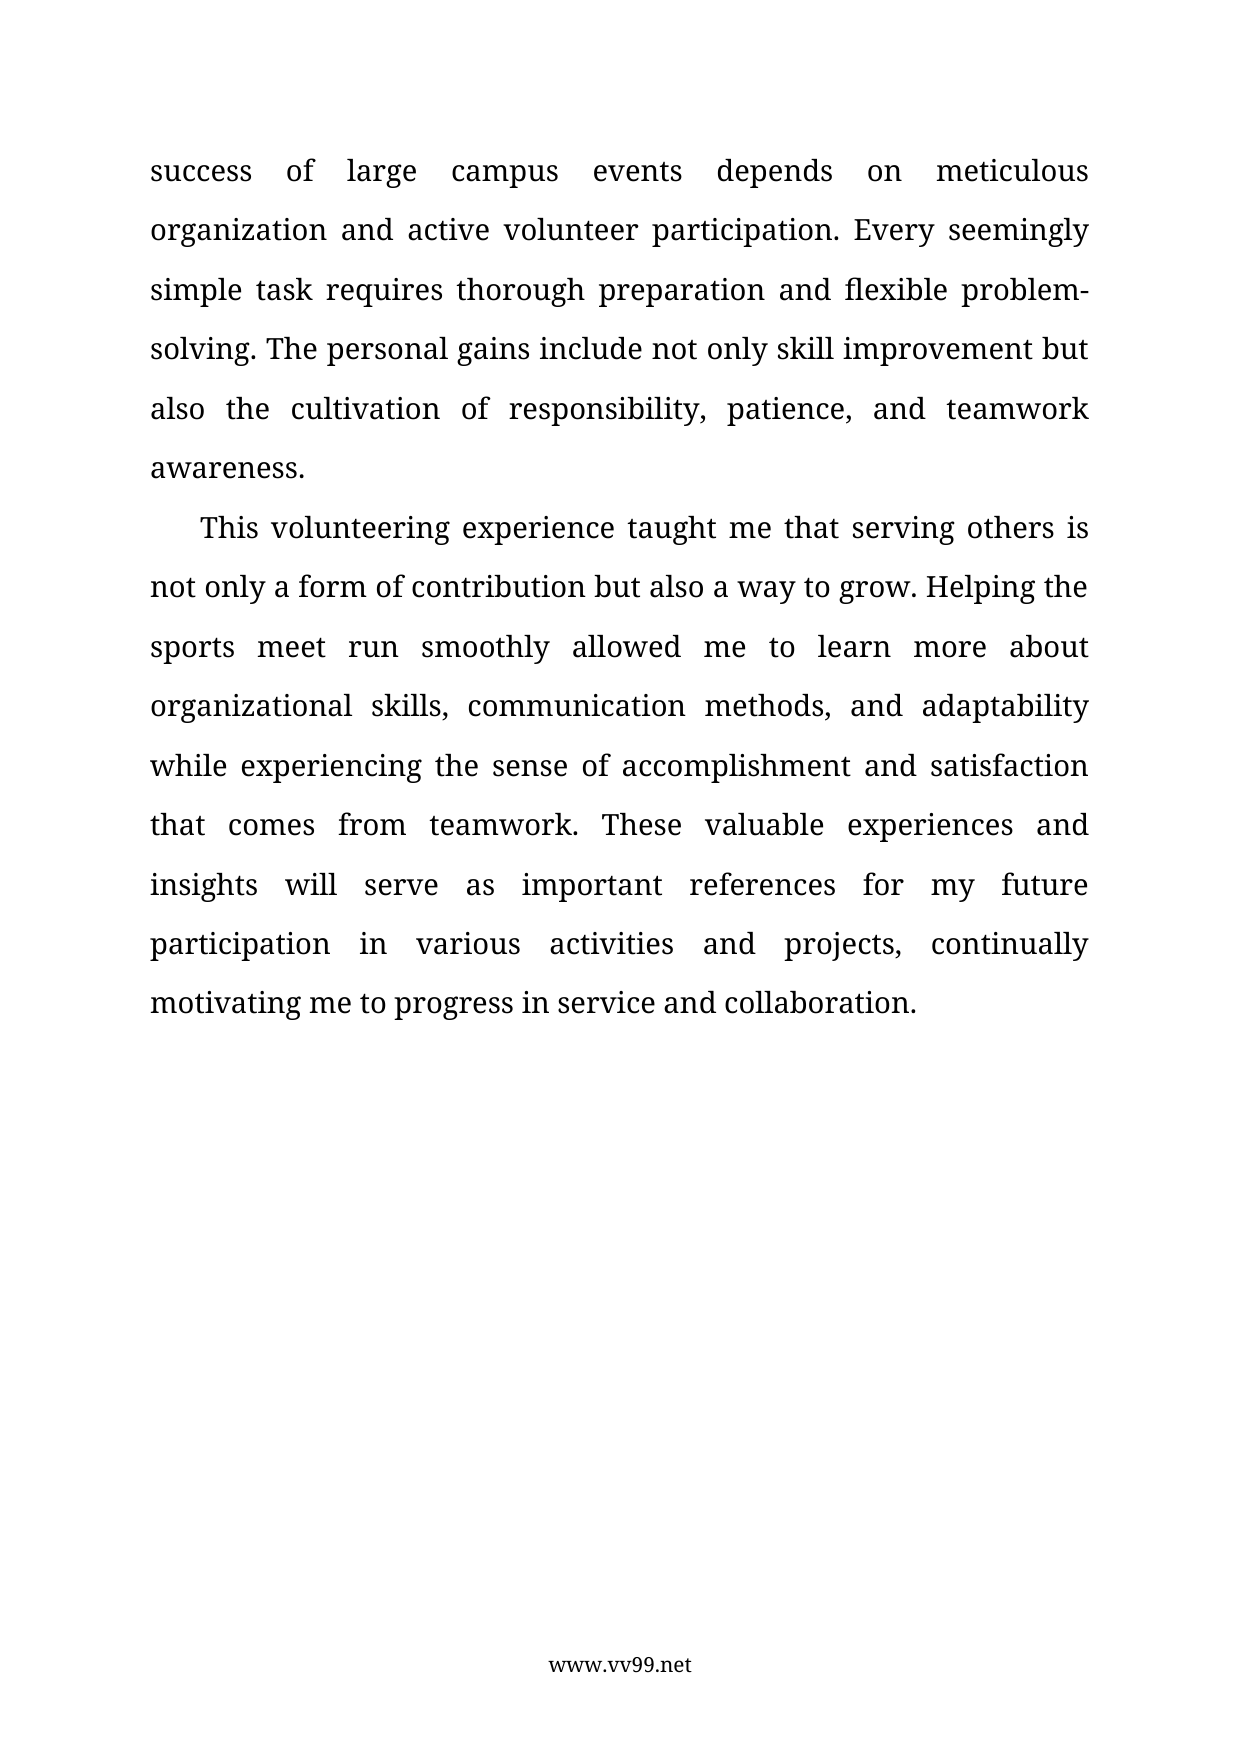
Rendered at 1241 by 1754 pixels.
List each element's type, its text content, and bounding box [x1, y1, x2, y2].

text This volunteering experience taught me that serving others is not only a form of contribution but also a way to grow. Helping the sports meet run smoothly allowed me to learn more about organizational skills, communication methods, and adaptability while experiencing the sense of accomplishment and satisfaction that comes from teamwork. These valuable experiences and insights will serve as important references for my future participation in various activities and projects, continually motivating me to progress in service and collaboration. [150, 507, 1090, 1022]
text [150, 150, 1090, 487]
